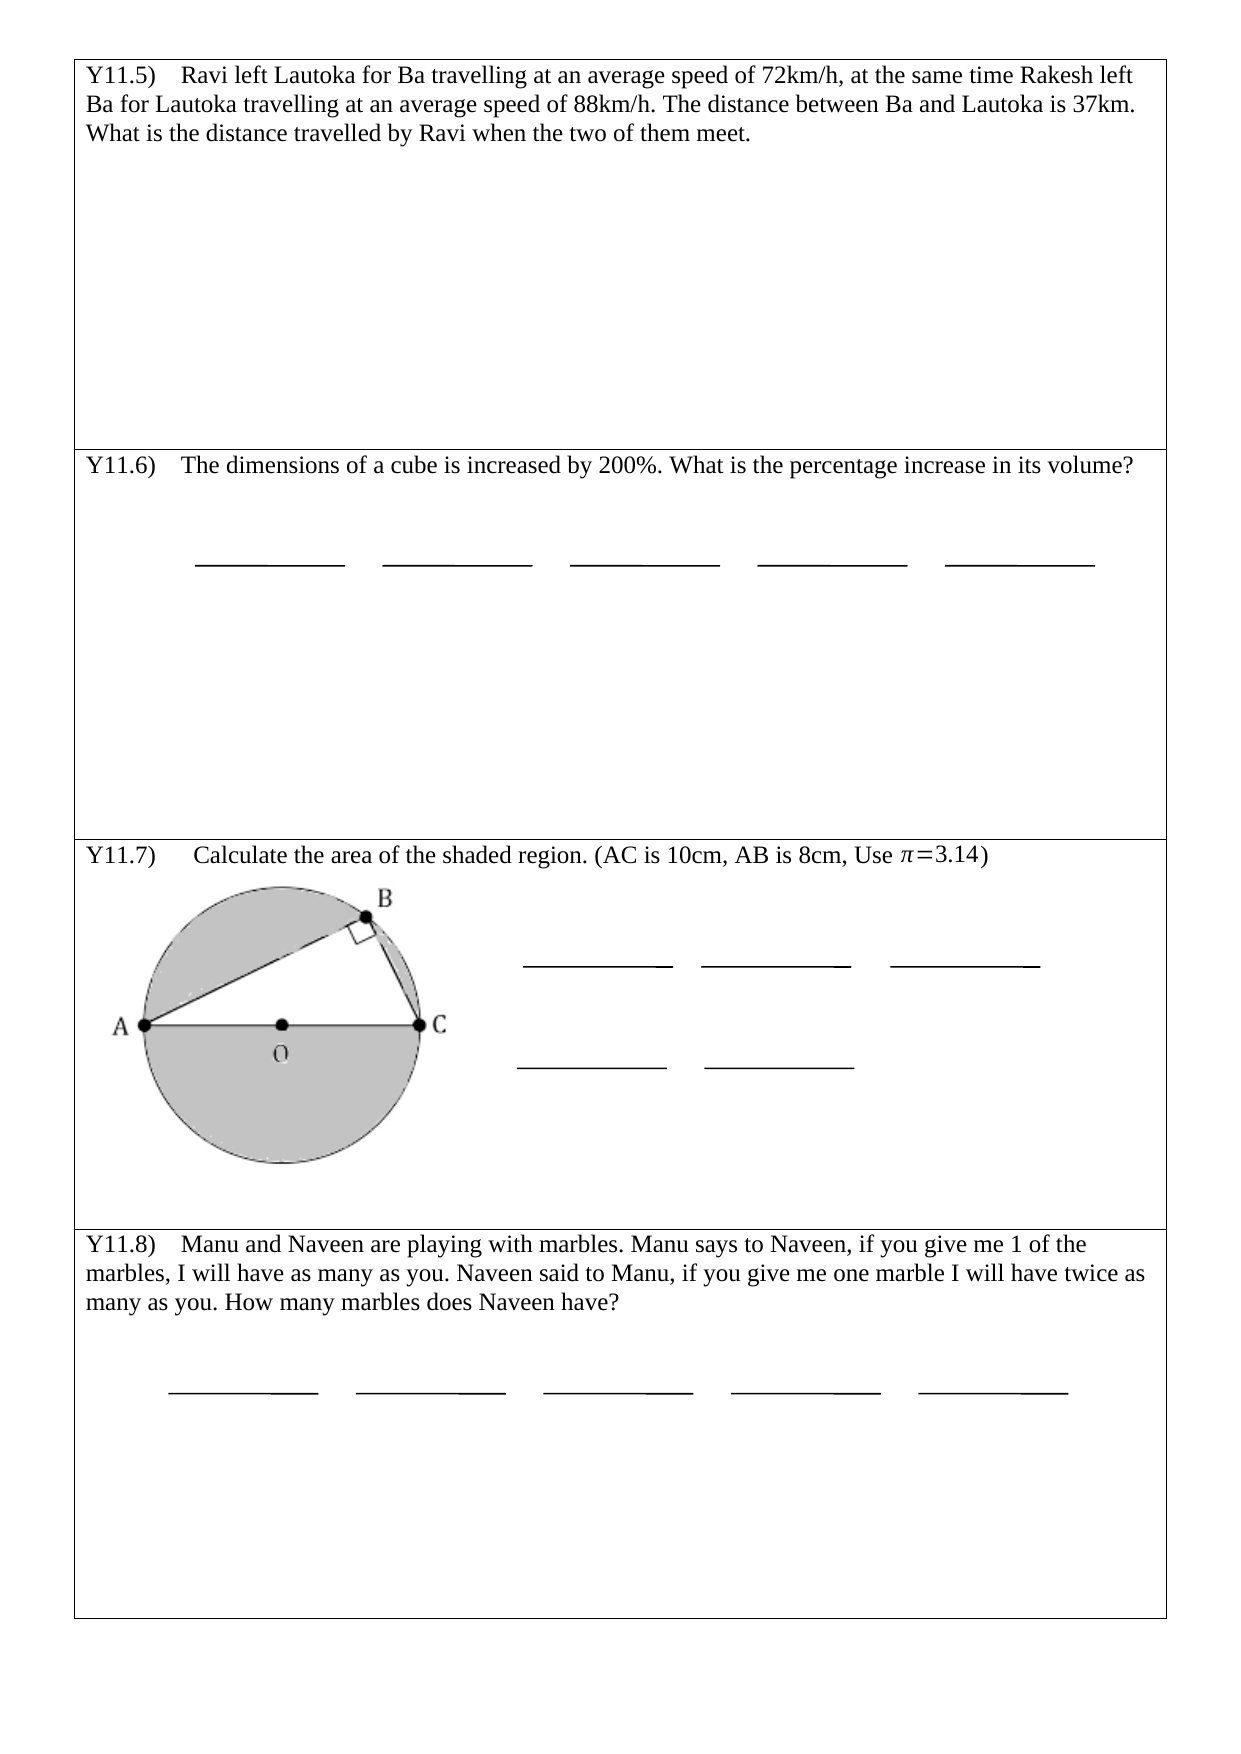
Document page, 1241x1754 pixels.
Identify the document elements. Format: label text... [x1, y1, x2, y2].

table_cell Y11.7) Calculate the area of the shaded region. (AC is 10cm, AB is 8cm, Use ) [75, 840, 1166, 1228]
picture [85, 868, 474, 1186]
table_cell Y11.8) Manu and Naveen are playing with marbles. Manu says to Naveen, if you give me 1 of the marbles, I will have as many as you. Naveen said to Manu, if you give me one marble I will have twice as many as you. How many marbles does Naveen have? [75, 1230, 1166, 1618]
table_cell Y11.6) The dimensions of a cube is increased by 200%. What is the percentage increase in its volume? [75, 450, 1166, 839]
table_header Y11.5) Ravi left Lautoka for Ba travelling at an average speed of 72km/h, at the same time Rakesh left Ba for Lautoka travelling at an average speed of 88km/h. The distance between Ba and Lautoka is 37km. What is the distance travelled by Ravi when the two of them meet. [75, 60, 1166, 449]
